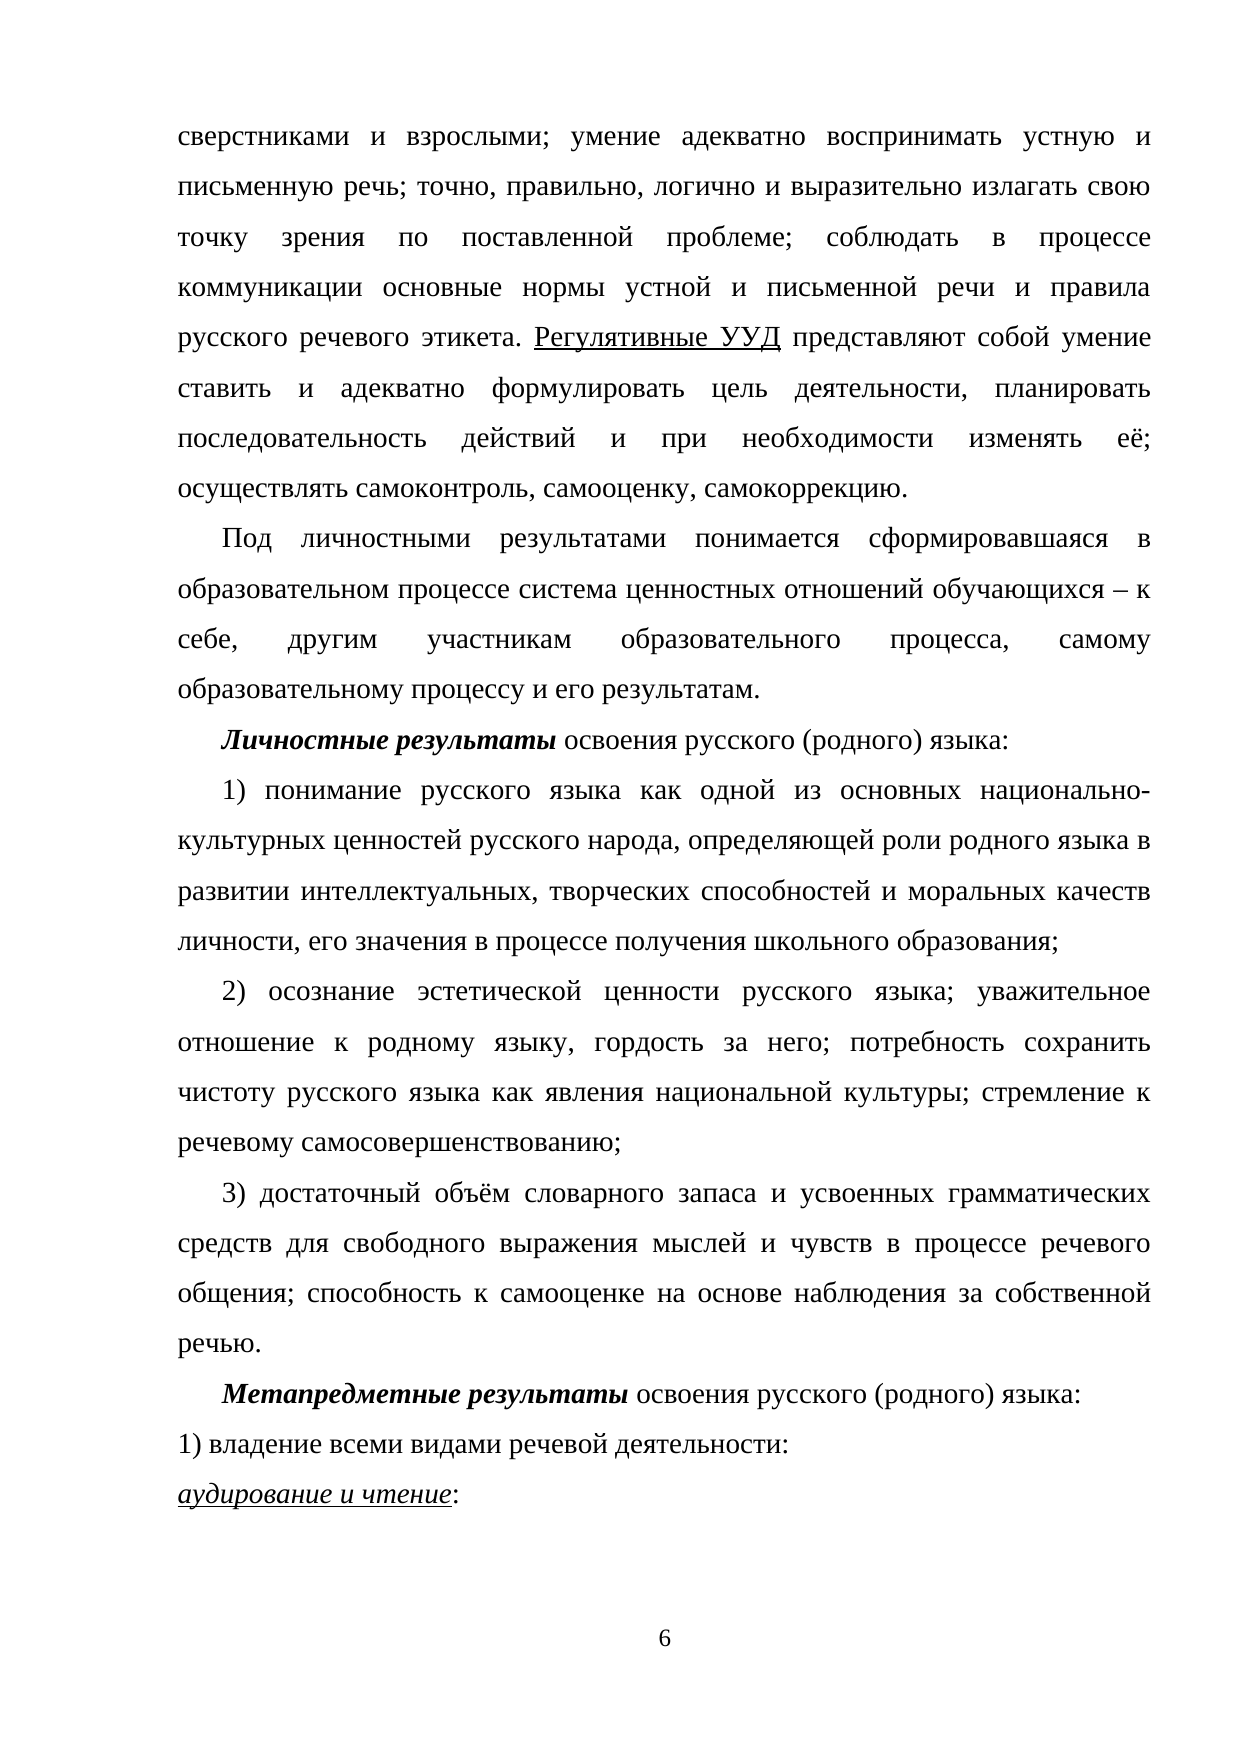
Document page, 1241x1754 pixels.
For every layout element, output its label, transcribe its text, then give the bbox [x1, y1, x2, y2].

text Личностные результаты освоения русского (родного) языка: [177, 722, 1152, 755]
text аудирование и чтение: [177, 1477, 1152, 1510]
text Метапредметные результаты освоения русского (родного) языка: [177, 1376, 1152, 1409]
text Под личностными результатами понимается сформировавшаяся в образовательном процессе система ценностных отношений обучающихся – к себе, другим участникам образовательного процесса, самому образовательному процессу и его результатам. [177, 521, 1152, 705]
text 1) владение всеми видами речевой деятельности: [177, 1426, 1152, 1460]
text 3) достаточный объём словарного запаса и усвоенных грамматических средств для свободного выражения мыслей и чувств в процессе речевого общения; способность к самооценке на основе наблюдения за собственной речью. [177, 1175, 1152, 1359]
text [177, 118, 1152, 504]
text 1) понимание русского языка как одной из основных национально-культурных ценностей русского народа, определяющей роли родного языка в развитии интеллектуальных, творческих способностей и моральных качеств личности, его значения в процессе получения школьного образования; [177, 772, 1152, 957]
text 2) осознание эстетической ценности русского языка; уважительное отношение к родному языку, гордость за него; потребность сохранить чистоту русского языка как явления национальной культуры; стремление к речевому самосовершенствованию; [177, 973, 1152, 1158]
